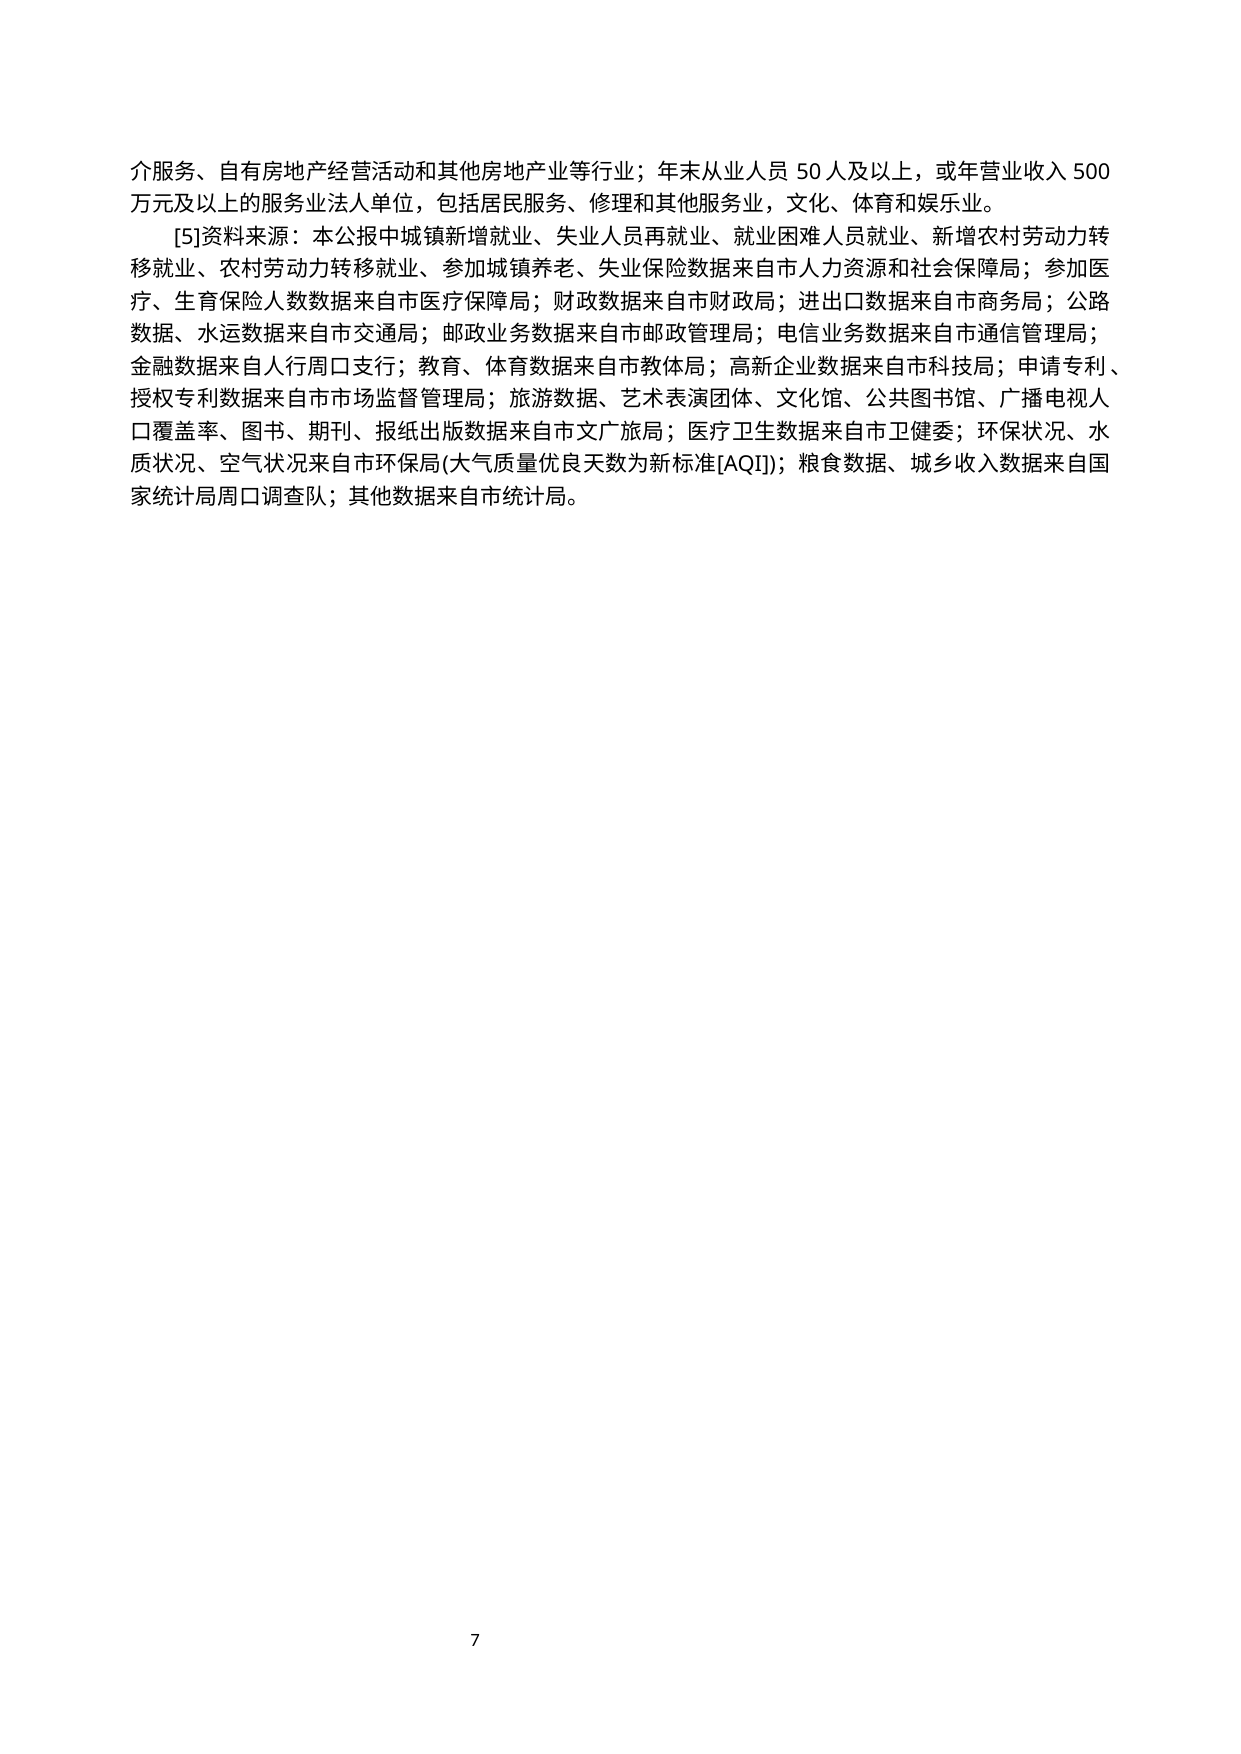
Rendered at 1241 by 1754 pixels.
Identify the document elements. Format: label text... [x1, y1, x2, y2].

text [5]资料来源：本公报中城镇新增就业、失业人员再就业、就业困难人员就业、新增农村劳动力转移就业、农村劳动力转移就业、参加城镇养老、失业保险数据来自市人力资源和社会保障局；参加医疗、生育保险人数数据来自市医疗保障局；财政数据来自市财政局；进出口数据来自市商务局；公路数据、水运数据来自市交通局；邮政业务数据来自市邮政管理局；电信业务数据来自市通信管理局；金融数据来自人行周口支行；教育、体育数据来自市教体局；高新企业数据来自市科技局；申请专利、授权专利数据来自市市场监督管理局；旅游数据、艺术表演团体、文化馆、公共图书馆、广播电视人口覆盖率、图书、期刊、报纸出版数据来自市文广旅局；医疗卫生数据来自市卫健委；环保状况、水质状况、空气状况来自市环保局(大气质量优良天数为新标准[AQI])；粮食数据、城乡收入数据来自国家统计局周口调查队；其他数据来自市统计局。 [130, 218, 1110, 511]
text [130, 153, 1110, 218]
